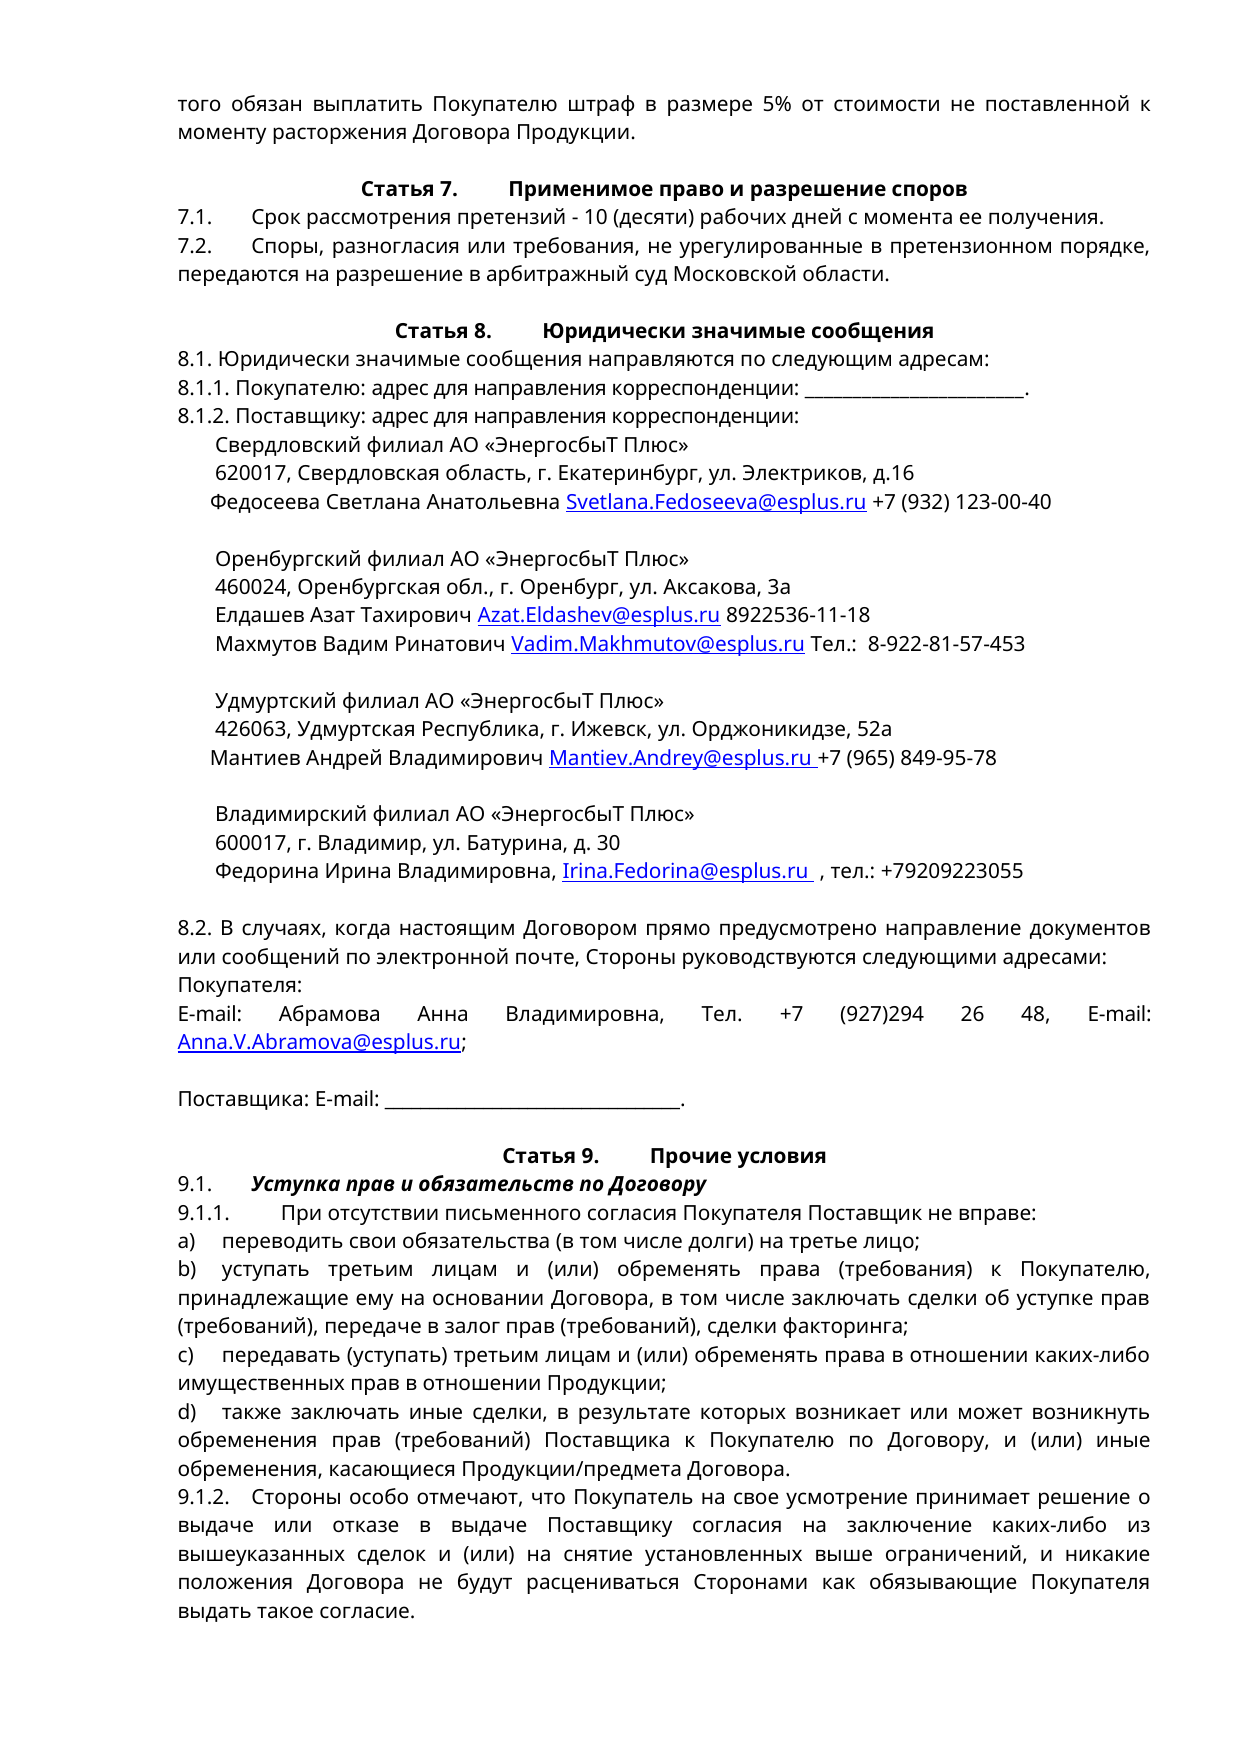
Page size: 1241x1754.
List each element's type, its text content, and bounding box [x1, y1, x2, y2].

list 8.1.1. Покупателю: адрес для направления корреспонденции: _______________________. [177, 373, 1152, 401]
text 426063, Удмуртская Республика, г. Ижевск, ул. Орджоникидзе, 52а [215, 714, 1152, 743]
list переводить свои обязательства (в том числе долги) на третье лицо; [177, 1226, 1152, 1254]
text Удмуртский филиал АО «ЭнергосбыТ Плюс» [215, 686, 1152, 714]
text Елдашев Азат Тахирович Azat.Eldashev@esplus.ru 8922536-11-18 [215, 601, 1152, 629]
list Стороны особо отмечают, что Покупатель на свое усмотрение принимает решение о выдаче или отказе в выдаче Поставщику согласия на заключение каких-либо из вышеуказанных сделок и (или) на снятие установленных выше ограничений, и никакие положения Договора не будут расцениваться Сторонами как обязывающие Покупателя выдать такое согласие. [177, 1482, 1152, 1624]
list Срок рассмотрения претензий - 10 (десяти) рабочих дней с момента ее получения. [177, 202, 1152, 231]
list передавать (уступать) третьим лицам и (или) обременять права в отношении каких-либо имущественных прав в отношении Продукции; [177, 1340, 1152, 1397]
list уступать третьим лицам и (или) обременять права (требования) к Покупателю, принадлежащие ему на основании Договора, в том числе заключать сделки об уступке прав (требований), передаче в залог прав (требований), сделки факторинга; [177, 1254, 1152, 1340]
text Федорина Ирина Владимировна, Irina.Fedorina@esplus.ru , тел.: +79209223055 [215, 856, 1152, 885]
list Юридически значимые сообщения [177, 316, 1152, 344]
text Оренбургский филиал АО «ЭнергосбыТ Плюс» [215, 544, 1152, 572]
list Поставщика: E-mail: _________________________________. [177, 1084, 1152, 1112]
text Свердловский филиал АО «ЭнергосбыТ Плюс» [215, 430, 1152, 458]
list 8.2. В случаях, когда настоящим Договором прямо предусмотрено направление документов или сообщений по электронной почте, Стороны руководствуются следующими адресами: [177, 913, 1152, 970]
list Прочие условия [177, 1141, 1152, 1169]
list 8.1. Юридически значимые сообщения направляются по следующим адресам: [177, 344, 1152, 373]
text 620017, Свердловская область, г. Екатеринбург, ул. Электриков, д.16 [215, 458, 1152, 487]
text 460024, Оренбургская обл., г. Оренбург, ул. Аксакова, 3а [215, 572, 1152, 601]
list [177, 89, 1152, 146]
list При отсутствии письменного согласия Покупателя Поставщик не вправе: [177, 1198, 1152, 1226]
text Федосеева Светлана Анатольевна Svetlana.Fedoseeva@esplus.ru +7 (932) 123-00-40 [177, 487, 1152, 515]
text Мантиев Андрей Владимирович Mantiev.Andrey@esplus.ru +7 (965) 849-95-78 [177, 743, 1152, 771]
list Покупателя: [177, 970, 1152, 999]
list также заключать иные сделки, в результате которых возникает или может возникнуть обременения прав (требований) Поставщика к Покупателю по Договору, и (или) иные обременения, касающиеся Продукции/предмета Договора. [177, 1397, 1152, 1482]
text Махмутов Вадим Ринатович Vadim.Makhmutov@esplus.ru Тел.: 8-922-81-57-453 [215, 629, 1152, 657]
text Владимирский филиал АО «ЭнергосбыТ Плюс» [215, 799, 1152, 828]
list Применимое право и разрешение споров [177, 174, 1152, 202]
list Споры, разногласия или требования, не урегулированные в претензионном порядке, передаются на разрешение в арбитражный суд Московской области. [177, 231, 1152, 288]
text 600017, г. Владимир, ул. Батурина, д. 30 [215, 828, 1152, 856]
list E-mail: Абрамова Анна Владимировна, Тел. +7 (927)294 26 48, E-mail: Anna.V.Abramova@esplus.ru; [177, 999, 1152, 1056]
list Уступка прав и обязательств по Договору [177, 1169, 1152, 1198]
list 8.1.2. Поставщику: адрес для направления корреспонденции: [177, 401, 1152, 430]
